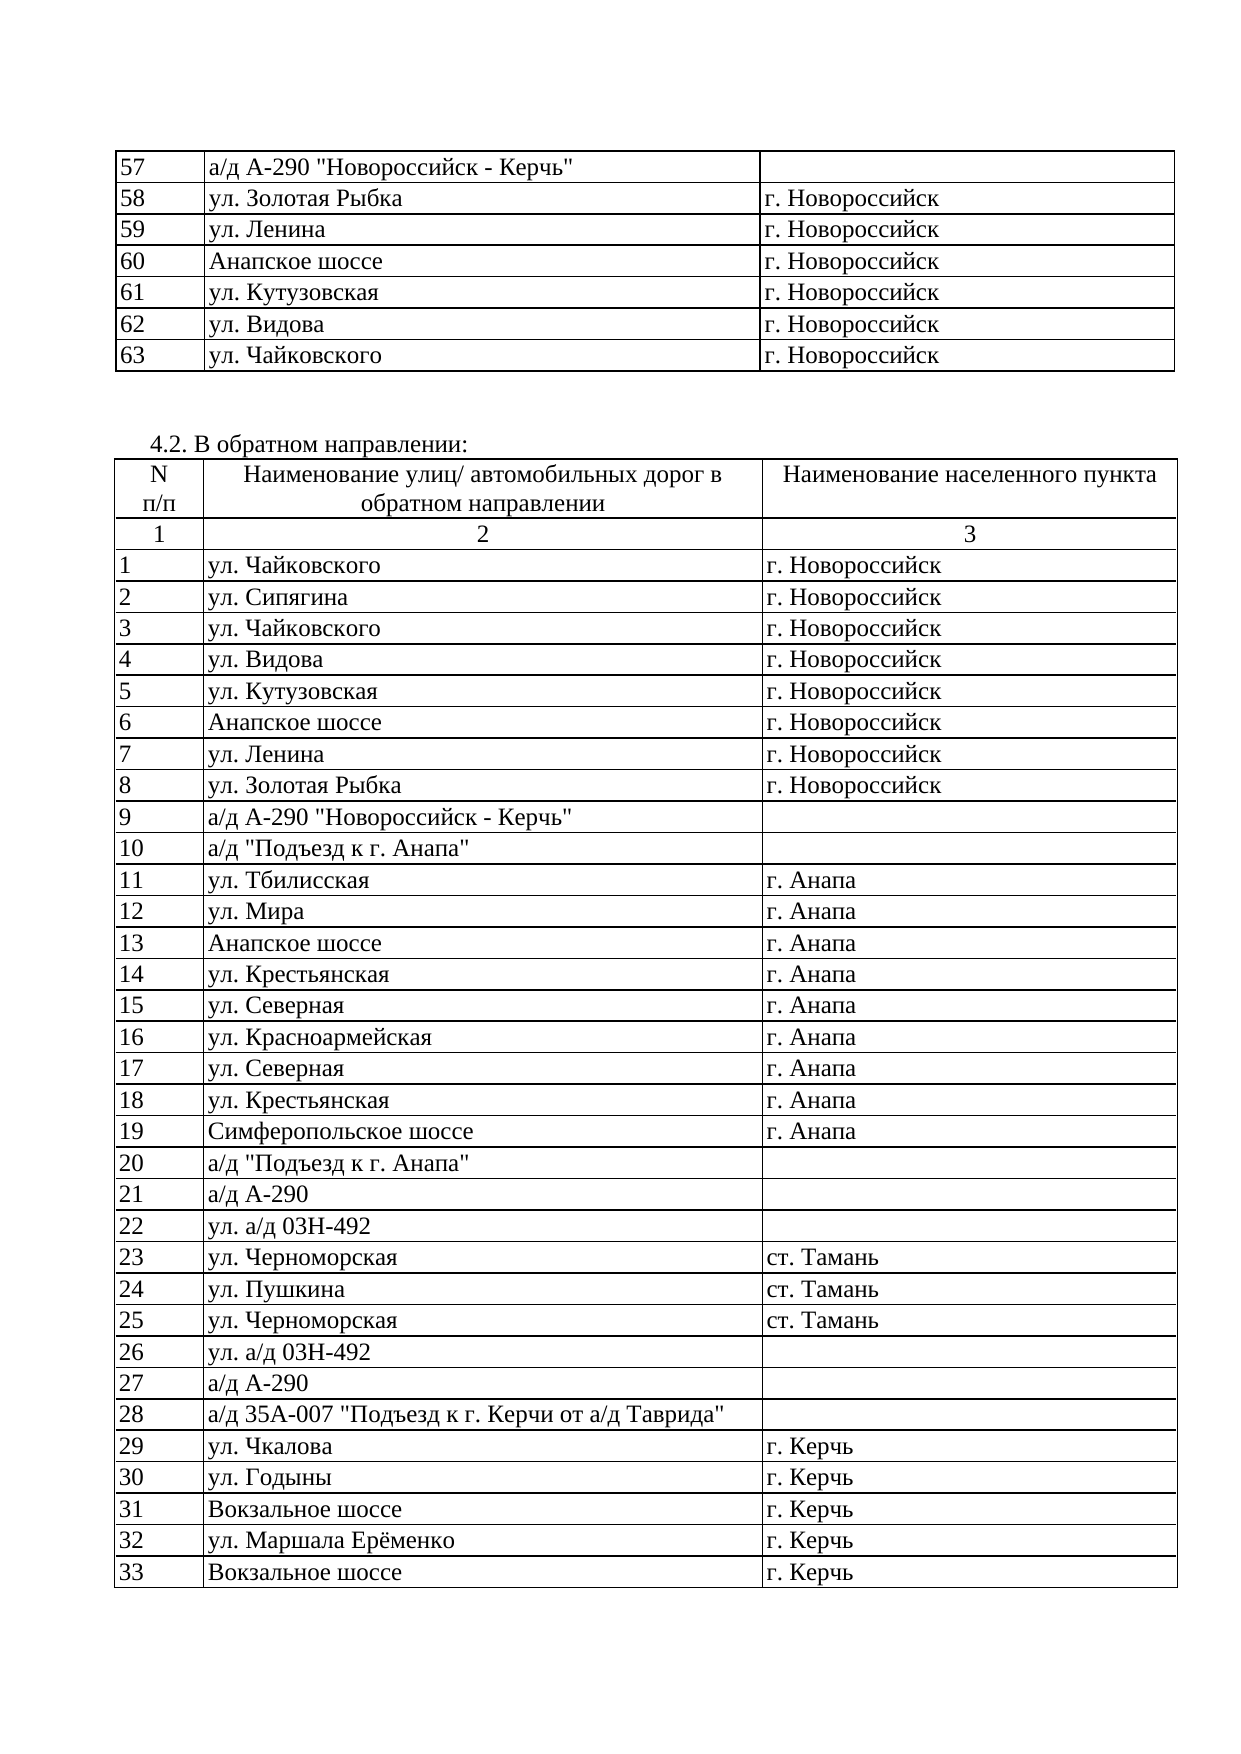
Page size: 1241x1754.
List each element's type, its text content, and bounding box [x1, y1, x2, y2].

table_cell 32 [115, 1525, 203, 1555]
table_cell ул. а/д 03Н-492 [204, 1337, 762, 1366]
table_cell г. Анапа [763, 863, 1177, 894]
table_cell 1 [115, 518, 203, 548]
table_cell г. Новороссийск [763, 769, 1177, 800]
table_cell Анапское шоссе [204, 928, 762, 957]
table_cell а/д А-290 [204, 1179, 762, 1209]
table_cell 2 [115, 581, 203, 611]
table_cell г. Керчь [763, 1524, 1177, 1555]
text 4.2. В обратном направлении: [150, 429, 1090, 458]
table_cell а/д А-290 [204, 1368, 762, 1398]
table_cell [204, 1400, 762, 1429]
table_cell [761, 152, 1174, 181]
table_cell а/д "Подъезд к г. Анапа" [204, 833, 762, 863]
table_cell 5 [115, 675, 203, 706]
table_cell г. Новороссийск [763, 580, 1177, 611]
table_cell г. Новороссийск [763, 674, 1177, 706]
table_header Наименование улиц/ автомобильных дорог в обратном направлении [204, 460, 762, 517]
table_cell ул. Пушкина [204, 1274, 762, 1303]
table_header N п/п [115, 460, 203, 517]
table_cell ул. Тбилисская [204, 865, 762, 894]
table_cell ул. Ленина [205, 215, 759, 244]
table_cell 31 [115, 1493, 203, 1524]
table_cell г. Новороссийск [761, 215, 1174, 244]
table_cell ул. Маршала Ерёменко [204, 1525, 762, 1555]
table_cell г. Керчь [763, 1429, 1177, 1461]
table_cell ул. Чайковского [204, 550, 762, 580]
table_cell г. Новороссийск [763, 706, 1177, 737]
table_cell 62 [117, 309, 204, 339]
table_cell [763, 1209, 1177, 1241]
table_cell г. Керчь [763, 1555, 1177, 1587]
table_cell г. Новороссийск [761, 277, 1174, 307]
table_cell ул. Черноморская [204, 1242, 762, 1272]
table_cell 7 [115, 738, 203, 769]
table_cell г. Анапа [763, 1052, 1177, 1083]
table_cell ул. Чкалова [204, 1431, 762, 1461]
table_cell 57 [117, 152, 204, 181]
table_cell 11 [115, 864, 203, 894]
table_cell ул. Годыны [204, 1462, 762, 1492]
table_cell 59 [117, 215, 204, 244]
table_cell [763, 800, 1177, 832]
table_cell ул. Кутузовская [204, 676, 762, 706]
table_cell ул. Сипягина [204, 582, 762, 611]
table_cell [763, 1366, 1177, 1398]
table_cell 3 [115, 613, 203, 643]
table_cell 30 [115, 1462, 203, 1492]
table_cell 13 [115, 927, 203, 957]
table_cell а/д А-290 "Новороссийск - Керчь" [204, 802, 762, 832]
table_cell 4 [115, 644, 203, 674]
table_cell 6 [115, 707, 203, 737]
table_cell 8 [115, 770, 203, 800]
table_cell 63 [117, 340, 204, 370]
table_cell ул. Чайковского [204, 613, 762, 643]
table_cell 24 [115, 1273, 203, 1303]
table_cell 18 [115, 1084, 203, 1115]
table_cell 22 [115, 1210, 203, 1241]
table_cell ул. Красноармейская [204, 1022, 762, 1052]
table_cell 1 [115, 550, 203, 580]
table_cell г. Новороссийск [763, 737, 1177, 769]
table_cell Анапское шоссе [205, 246, 759, 276]
table_cell 17 [115, 1053, 203, 1083]
table_cell ул. Крестьянская [204, 959, 762, 989]
table_cell г. Новороссийск [761, 246, 1174, 276]
table_cell [763, 1146, 1177, 1178]
table_cell г. Анапа [763, 958, 1177, 989]
table_cell г. Анапа [763, 895, 1177, 926]
table_cell 2 [204, 519, 762, 548]
table_cell г. Керчь [763, 1461, 1177, 1492]
table_cell 61 [117, 277, 204, 307]
table_header Наименование населенного пункта [763, 460, 1177, 517]
table_cell [763, 1398, 1177, 1429]
table_cell ул. Чайковского [205, 340, 759, 370]
table_cell 23 [115, 1242, 203, 1272]
table_cell 58 [117, 183, 204, 213]
table_cell 9 [115, 801, 203, 832]
table_cell 21 [115, 1179, 203, 1209]
table_cell ст. Тамань [763, 1272, 1177, 1303]
table_cell 26 [115, 1336, 203, 1366]
table_cell Анапское шоссе [204, 707, 762, 737]
table_cell г. Новороссийск [761, 340, 1174, 370]
table_cell 28 [115, 1399, 203, 1429]
table_cell а/д А-290 "Новороссийск - Керчь" [205, 152, 759, 181]
table_cell 3 [763, 517, 1177, 548]
table_cell ул. Мира [204, 896, 762, 926]
table_cell 19 [115, 1116, 203, 1146]
table_cell 25 [115, 1305, 203, 1335]
table_cell 14 [115, 959, 203, 989]
table_cell 20 [115, 1147, 203, 1178]
table_cell ст. Тамань [763, 1241, 1177, 1272]
table_cell г. Анапа [763, 1115, 1177, 1146]
table_cell ул. Черноморская [204, 1305, 762, 1335]
table_cell 29 [115, 1430, 203, 1461]
table_cell г. Новороссийск [763, 549, 1177, 580]
table_cell [763, 1178, 1177, 1209]
table_cell [763, 1335, 1177, 1366]
table_cell г. Керчь [763, 1492, 1177, 1524]
table_cell г. Новороссийск [761, 183, 1174, 213]
table_cell г. Новороссийск [763, 643, 1177, 674]
table_cell г. Анапа [763, 989, 1177, 1020]
table_cell ст. Тамань [763, 1304, 1177, 1335]
table_cell ул. Северная [204, 991, 762, 1020]
table_cell ул. Крестьянская [204, 1085, 762, 1115]
table_cell г. Новороссийск [763, 611, 1177, 643]
table_cell 16 [115, 1021, 203, 1052]
table_cell ул. Северная [204, 1053, 762, 1083]
table_cell Симферопольское шоссе [204, 1116, 762, 1146]
table_cell г. Новороссийск [761, 309, 1174, 339]
table_cell г. Анапа [763, 1083, 1177, 1115]
table_cell 33 [115, 1556, 203, 1587]
table_cell 12 [115, 896, 203, 926]
table_cell ул. Кутузовская [205, 277, 759, 307]
table_cell ул. а/д 03Н-492 [204, 1211, 762, 1241]
table_cell а/д "Подъезд к г. Анапа" [204, 1148, 762, 1178]
table_cell ул. Золотая Рыбка [205, 183, 759, 213]
table_cell ул. Ленина [204, 739, 762, 769]
table_cell 60 [117, 246, 204, 276]
table_cell 27 [115, 1368, 203, 1398]
table_cell [763, 832, 1177, 863]
table_cell г. Анапа [763, 1020, 1177, 1052]
table_cell Вокзальное шоссе [204, 1557, 762, 1587]
table_cell ул. Золотая Рыбка [204, 770, 762, 800]
table_cell ул. Видова [205, 309, 759, 339]
table_cell 10 [115, 833, 203, 863]
table_cell 15 [115, 990, 203, 1020]
table_cell ул. Видова [204, 645, 762, 674]
table_cell г. Анапа [763, 926, 1177, 957]
table_cell Вокзальное шоссе [204, 1494, 762, 1524]
